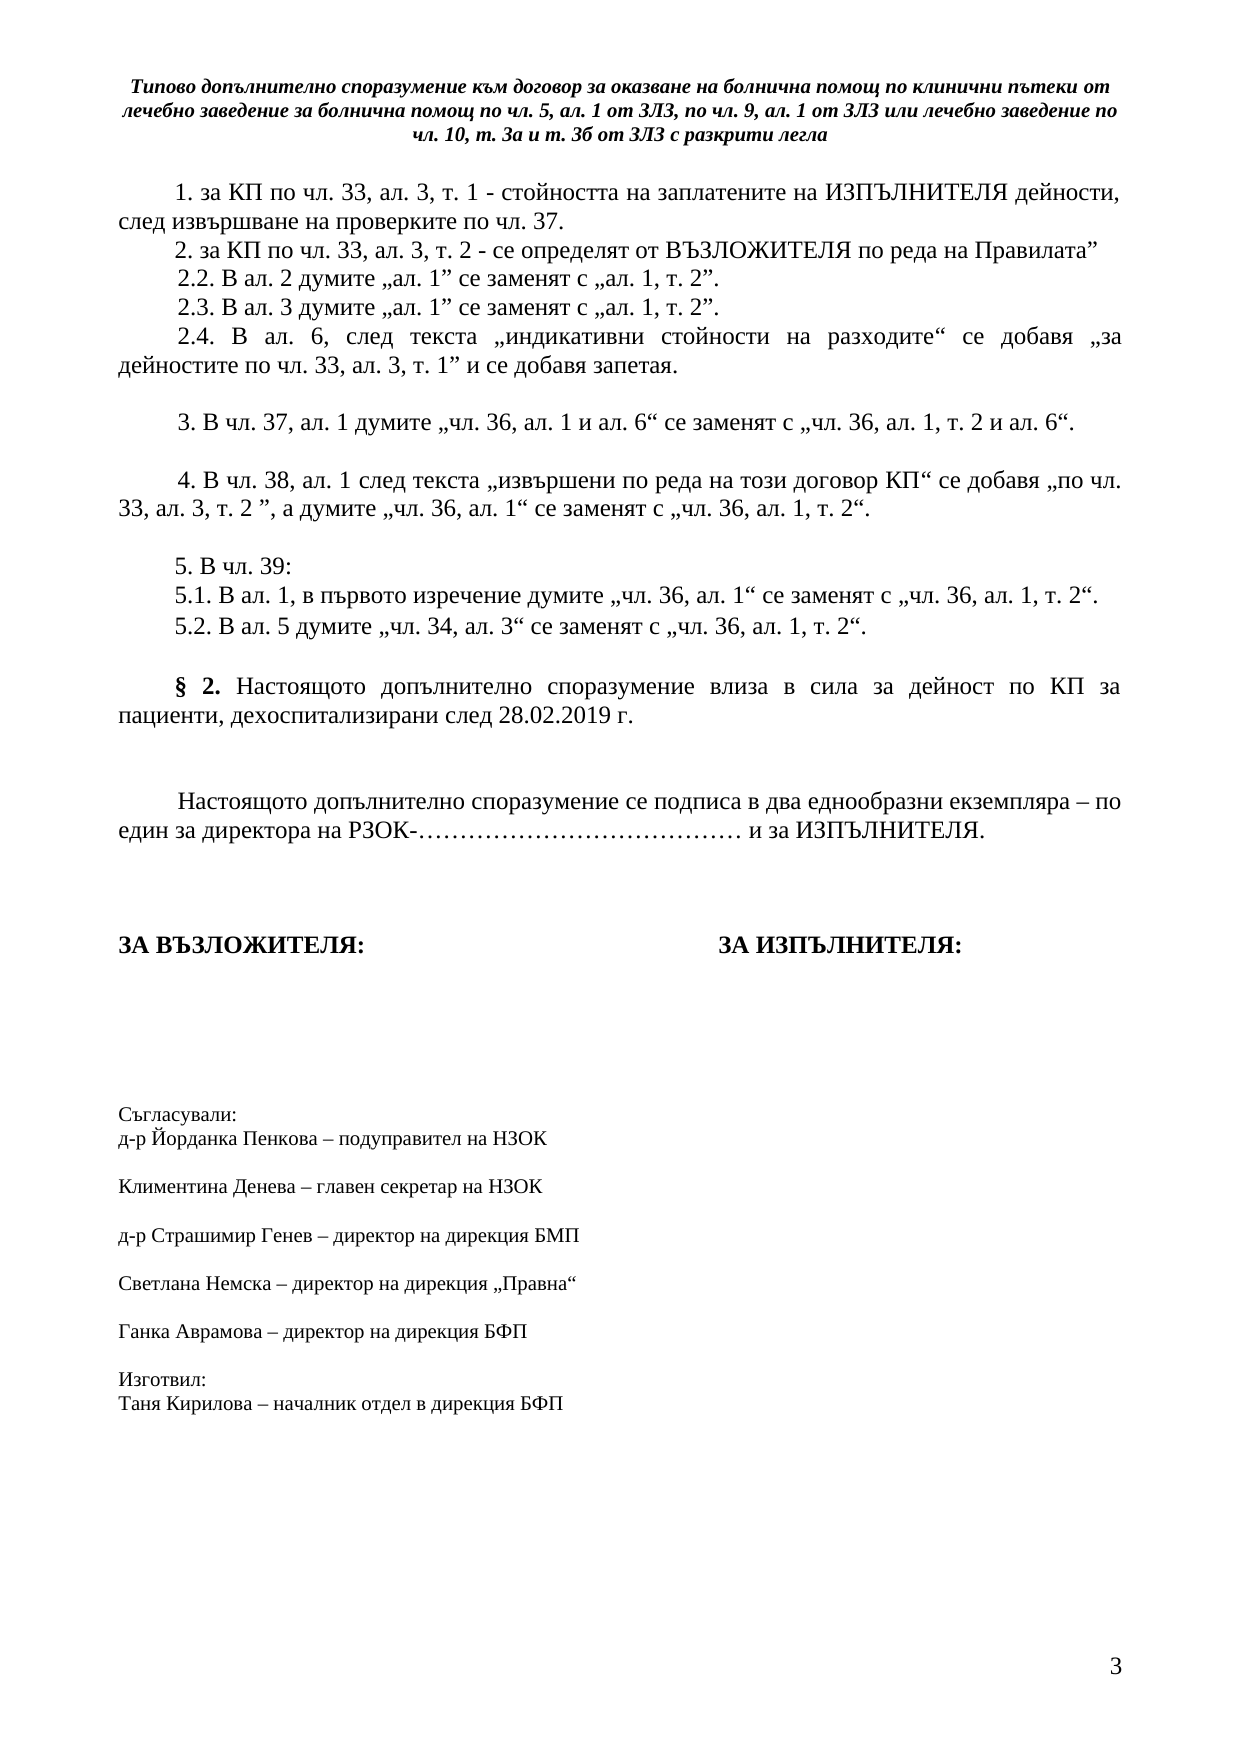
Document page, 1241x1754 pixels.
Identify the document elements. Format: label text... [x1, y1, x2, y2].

text 1. за КП по чл. 33, ал. 3, т. 1 - стойността на заплатените на ИЗПЪЛНИТЕЛЯ дейности, след извършване на проверките по чл. 37. [118, 177, 1122, 235]
text Настоящото допълнително споразумение се подписа в два еднообразни екземпляра – по един за директора на РЗОК-………………………………… и за ИЗПЪЛНИТЕЛЯ. [118, 786, 1122, 843]
text Ганка Аврамова – директор на дирекция БФП [118, 1319, 1122, 1343]
text 2.3. В ал. 3 думите „ал. 1” се заменят с „ал. 1, т. 2”. [177, 292, 1122, 321]
text 3. В чл. 37, ал. 1 думите „чл. 36, ал. 1 и ал. 6“ се заменят с „чл. 36, ал. 1, т. 2 и ал. 6“. [118, 407, 1122, 436]
text 5. В чл. 39: [118, 551, 1122, 580]
text Съгласували: [118, 1102, 1122, 1126]
text Изготвил: [118, 1367, 1122, 1391]
text 2.4. В ал. 6, след текста „индикативни стойности на разходите“ се добавя „за дейностите по чл. 33, ал. 3, т. 1” и се добавя запетая. [118, 321, 1122, 378]
text 2.2. В ал. 2 думите „ал. 1” се заменят с „ал. 1, т. 2”. [177, 263, 1122, 292]
text Таня Кирилова – началник отдел в дирекция БФП [118, 1391, 1122, 1415]
text д-р Йорданка Пенкова – подуправител на НЗОК [118, 1126, 1122, 1150]
text § 2. Настоящото допълнително споразумение влиза в сила за дейност по КП за пациенти, дехоспитализирани след 28.02.2019 г. [118, 671, 1122, 728]
text ЗА ВЪЗЛОЖИТЕЛЯ: ЗА ИЗПЪЛНИТЕЛЯ: [118, 930, 1122, 958]
text д-р Страшимир Генев – директор на дирекция БМП [118, 1222, 1122, 1247]
text Светлана Немска – директор на дирекция „Правна“ [118, 1271, 1122, 1295]
text 5.1. В ал. 1, в първото изречение думите „чл. 36, ал. 1“ се заменят с „чл. 36, ал. 1, т. 2“. [118, 580, 1122, 608]
text 5.2. В ал. 5 думите „чл. 34, ал. 3“ се заменят с „чл. 36, ал. 1, т. 2“. [118, 608, 1122, 640]
text 2. за КП по чл. 33, ал. 3, т. 2 - се определят от ВЪЗЛОЖИТЕЛЯ по реда на Правилата” [118, 235, 1122, 263]
text Климентина Денева – главен секретар на НЗОК [118, 1174, 1122, 1198]
text 4. В чл. 38, ал. 1 след текста „извършени по реда на този договор КП“ се добавя „по чл. 33, ал. 3, т. 2 ”, а думите „чл. 36, ал. 1“ се заменят с „чл. 36, ал. 1, т. 2“. [118, 465, 1122, 522]
